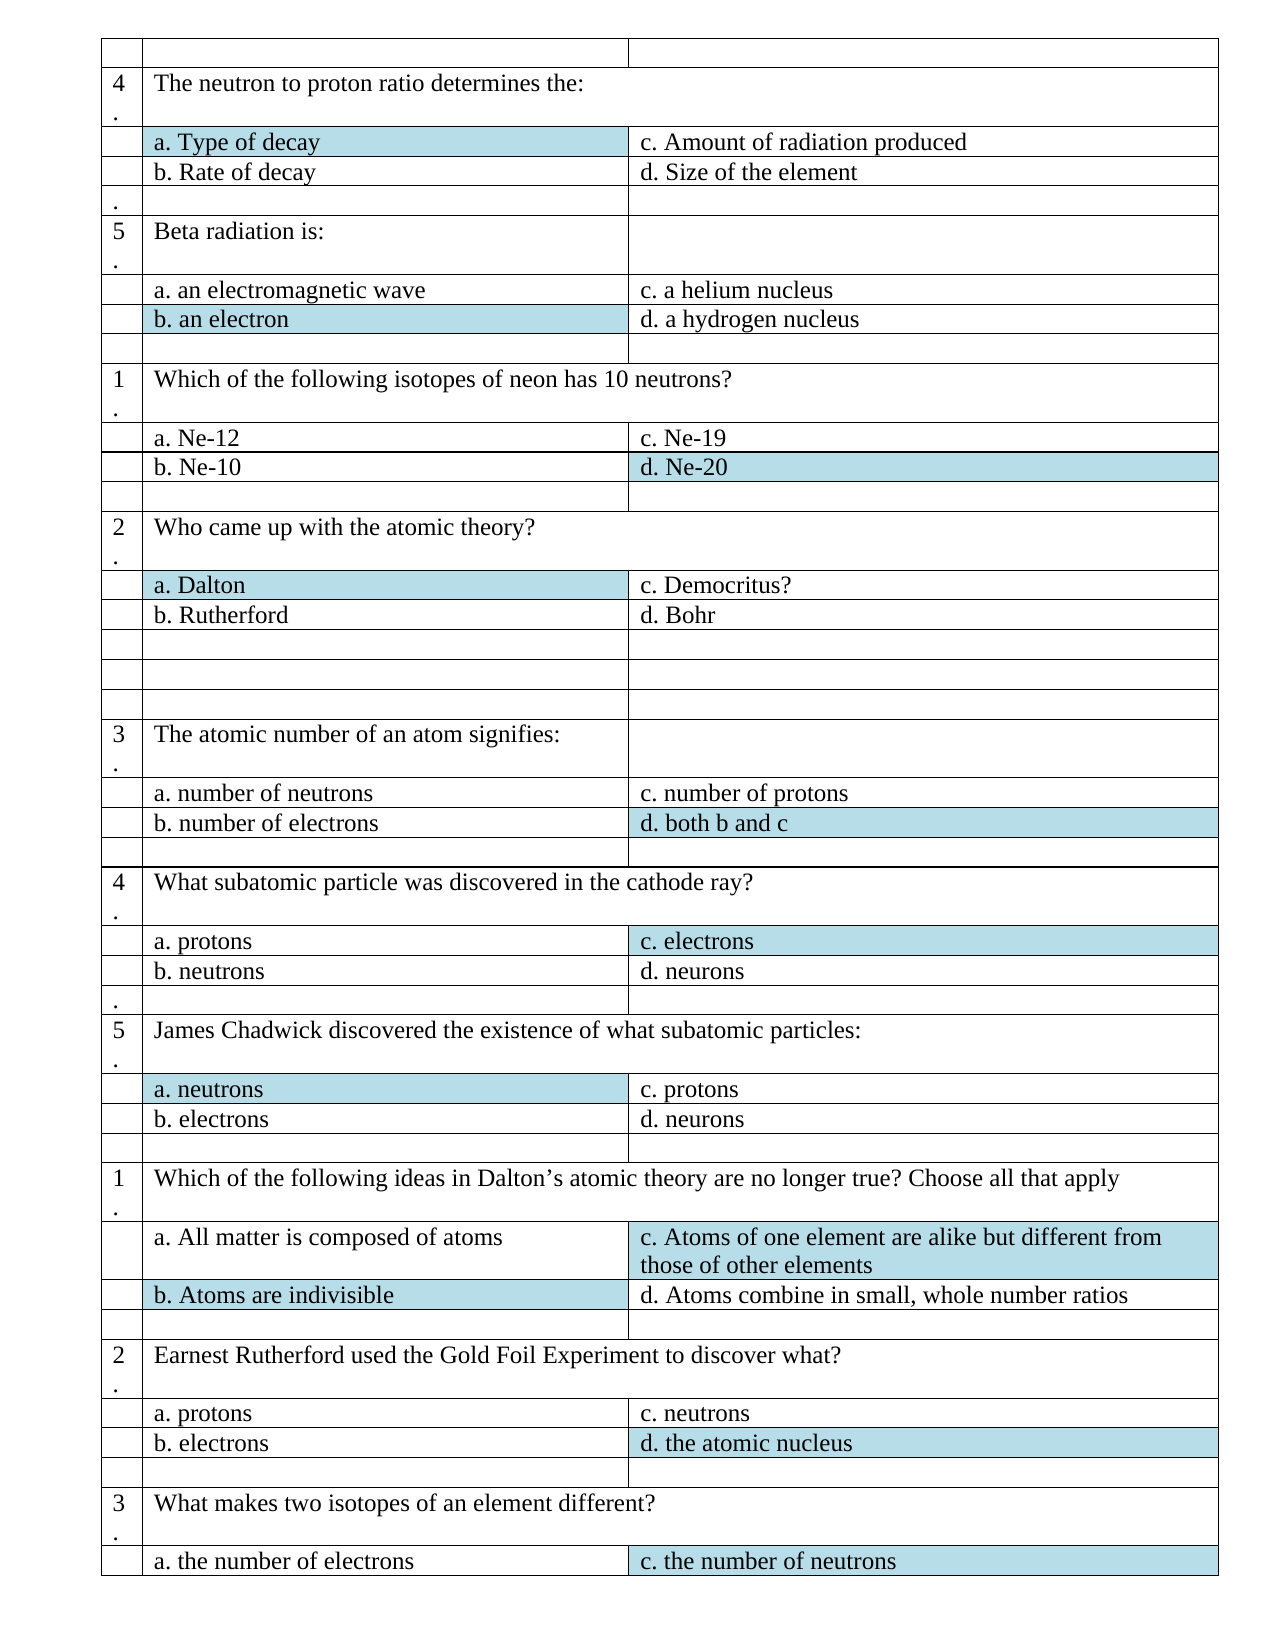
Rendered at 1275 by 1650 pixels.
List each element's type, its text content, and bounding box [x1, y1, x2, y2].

table_cell c. neutrons [629, 1399, 1218, 1427]
table_cell a. an electromagnetic wave [143, 275, 628, 303]
table_cell [102, 926, 142, 955]
table_cell [629, 334, 1218, 363]
table_cell c. a helium nucleus [629, 275, 1218, 303]
table_cell d. a hydrogen nucleus [629, 305, 1218, 333]
table_cell b. neutrons [143, 956, 628, 984]
table_cell a. neutrons [143, 1074, 628, 1103]
table_cell c. Atoms of one element are alike but different from those of other elements [629, 1222, 1218, 1279]
table_cell d. Size of the element [629, 157, 1218, 185]
table_cell [102, 275, 142, 303]
table_cell a. number of neutrons [143, 778, 628, 807]
table_cell [102, 1546, 142, 1575]
table_cell The atomic number of an atom signifies: [143, 720, 628, 777]
table_cell [102, 157, 142, 185]
table_cell a. [143, 571, 628, 599]
table_cell [102, 571, 142, 599]
table_cell d. neurons [629, 1104, 1218, 1132]
table_cell [629, 1458, 1218, 1487]
table_cell 3. [102, 1488, 142, 1545]
table_cell c. electrons [629, 926, 1218, 955]
table_cell c. Democritus? [629, 571, 1218, 599]
table_cell c. number of protons [629, 778, 1218, 807]
table_cell [102, 305, 142, 333]
table_cell [102, 1074, 142, 1103]
table_cell [629, 986, 1218, 1014]
table_cell [143, 1458, 628, 1487]
table_cell What subatomic particle was discovered in the cathode ray? [143, 868, 1218, 925]
table_cell [629, 216, 1218, 274]
table_cell [102, 600, 142, 629]
table_cell [629, 660, 1218, 689]
table_cell b. electrons [143, 1104, 628, 1132]
table_cell [102, 1310, 142, 1339]
table_cell [629, 39, 1218, 67]
table_cell [629, 482, 1218, 511]
table_cell . [102, 986, 142, 1014]
table_cell [143, 482, 628, 511]
table_cell [102, 1134, 142, 1162]
table_cell [629, 690, 1218, 718]
table_cell [143, 838, 628, 866]
table_cell [102, 660, 142, 689]
table_cell [629, 186, 1218, 215]
table_cell c. protons [629, 1074, 1218, 1103]
table_cell b. Ne-10 [143, 453, 628, 481]
table_cell [102, 838, 142, 866]
table_cell c. Amount of radiation produced [629, 127, 1218, 156]
table_cell [102, 808, 142, 837]
table_cell 3. [102, 720, 142, 777]
table_cell d. Ne-20 [629, 453, 1218, 481]
table_cell . [102, 186, 142, 215]
table_cell [102, 1222, 142, 1279]
table_cell [102, 1458, 142, 1487]
table_cell a. Type of decay [143, 127, 628, 156]
table_cell d. the atomic nucleus [629, 1428, 1218, 1457]
table_cell [102, 39, 142, 67]
table_cell a. protons [143, 1399, 628, 1427]
table_cell a. the number of electrons [143, 1546, 628, 1575]
table_cell [102, 956, 142, 984]
table_cell [102, 423, 142, 451]
table_cell 2. [102, 512, 142, 569]
table_cell [143, 1310, 628, 1339]
table_cell [143, 1134, 628, 1162]
table_cell [143, 690, 628, 718]
table_cell 4. [102, 68, 142, 126]
table_cell [102, 1428, 142, 1457]
table_cell a. All matter is composed of atoms [143, 1222, 628, 1279]
table_cell b. [143, 600, 628, 629]
table_cell [102, 630, 142, 659]
table_cell 1. [102, 1163, 142, 1221]
table_cell [102, 778, 142, 807]
table_cell b. number of electrons [143, 808, 628, 837]
table_cell Who came up with the atomic theory? [143, 512, 1218, 569]
table_cell [629, 1134, 1218, 1162]
table_cell [102, 1280, 142, 1309]
table_cell James Chadwick discovered the existence of what subatomic particles: [143, 1015, 1218, 1073]
table_cell b. electrons [143, 1428, 628, 1457]
table_cell [143, 986, 628, 1014]
table_cell [102, 690, 142, 718]
table_cell Beta radiation is: [143, 216, 628, 274]
table_cell [143, 630, 628, 659]
table_cell 5. [102, 1015, 142, 1073]
table_cell What makes two isotopes of an element different? [143, 1488, 1218, 1545]
table_cell Which of the following ideas in ’s atomic theory are no longer true? Choose all that apply [143, 1163, 1218, 1221]
table_cell b. Rate of decay [143, 157, 628, 185]
table_cell a. Ne-12 [143, 423, 628, 451]
table_cell [102, 1399, 142, 1427]
table_cell [143, 186, 628, 215]
table_cell [102, 127, 142, 156]
table_cell d. neurons [629, 956, 1218, 984]
table_cell b. an electron [143, 305, 628, 333]
table_cell 5. [102, 216, 142, 274]
table_cell [102, 453, 142, 481]
table_cell The neutron to proton ratio determines the: [143, 68, 1218, 126]
table_cell 2. [102, 1340, 142, 1397]
table_cell Earnest used the Gold Foil Experiment to discover what? [143, 1340, 1218, 1397]
table_cell [143, 660, 628, 689]
table_cell Which of the following isotopes of neon has 10 neutrons? [143, 364, 1218, 422]
table_cell a. protons [143, 926, 628, 955]
table_cell 4. [102, 868, 142, 925]
table_cell d. both b and c [629, 808, 1218, 837]
table_cell [629, 630, 1218, 659]
table_cell c. Ne-19 [629, 423, 1218, 451]
table_cell [629, 1310, 1218, 1339]
table_cell d. Atoms combine in small, whole number ratios [629, 1280, 1218, 1309]
table_cell [102, 334, 142, 363]
table_cell [143, 39, 628, 67]
table_cell c. the number of neutrons [629, 1546, 1218, 1575]
table_cell [102, 1104, 142, 1132]
table_cell [102, 482, 142, 511]
table_cell 1. [102, 364, 142, 422]
table_cell [629, 720, 1218, 777]
table_cell [629, 838, 1218, 866]
table_cell [143, 334, 628, 363]
table_cell d. Bohr [629, 600, 1218, 629]
table_cell b. Atoms are indivisible [143, 1280, 628, 1309]
